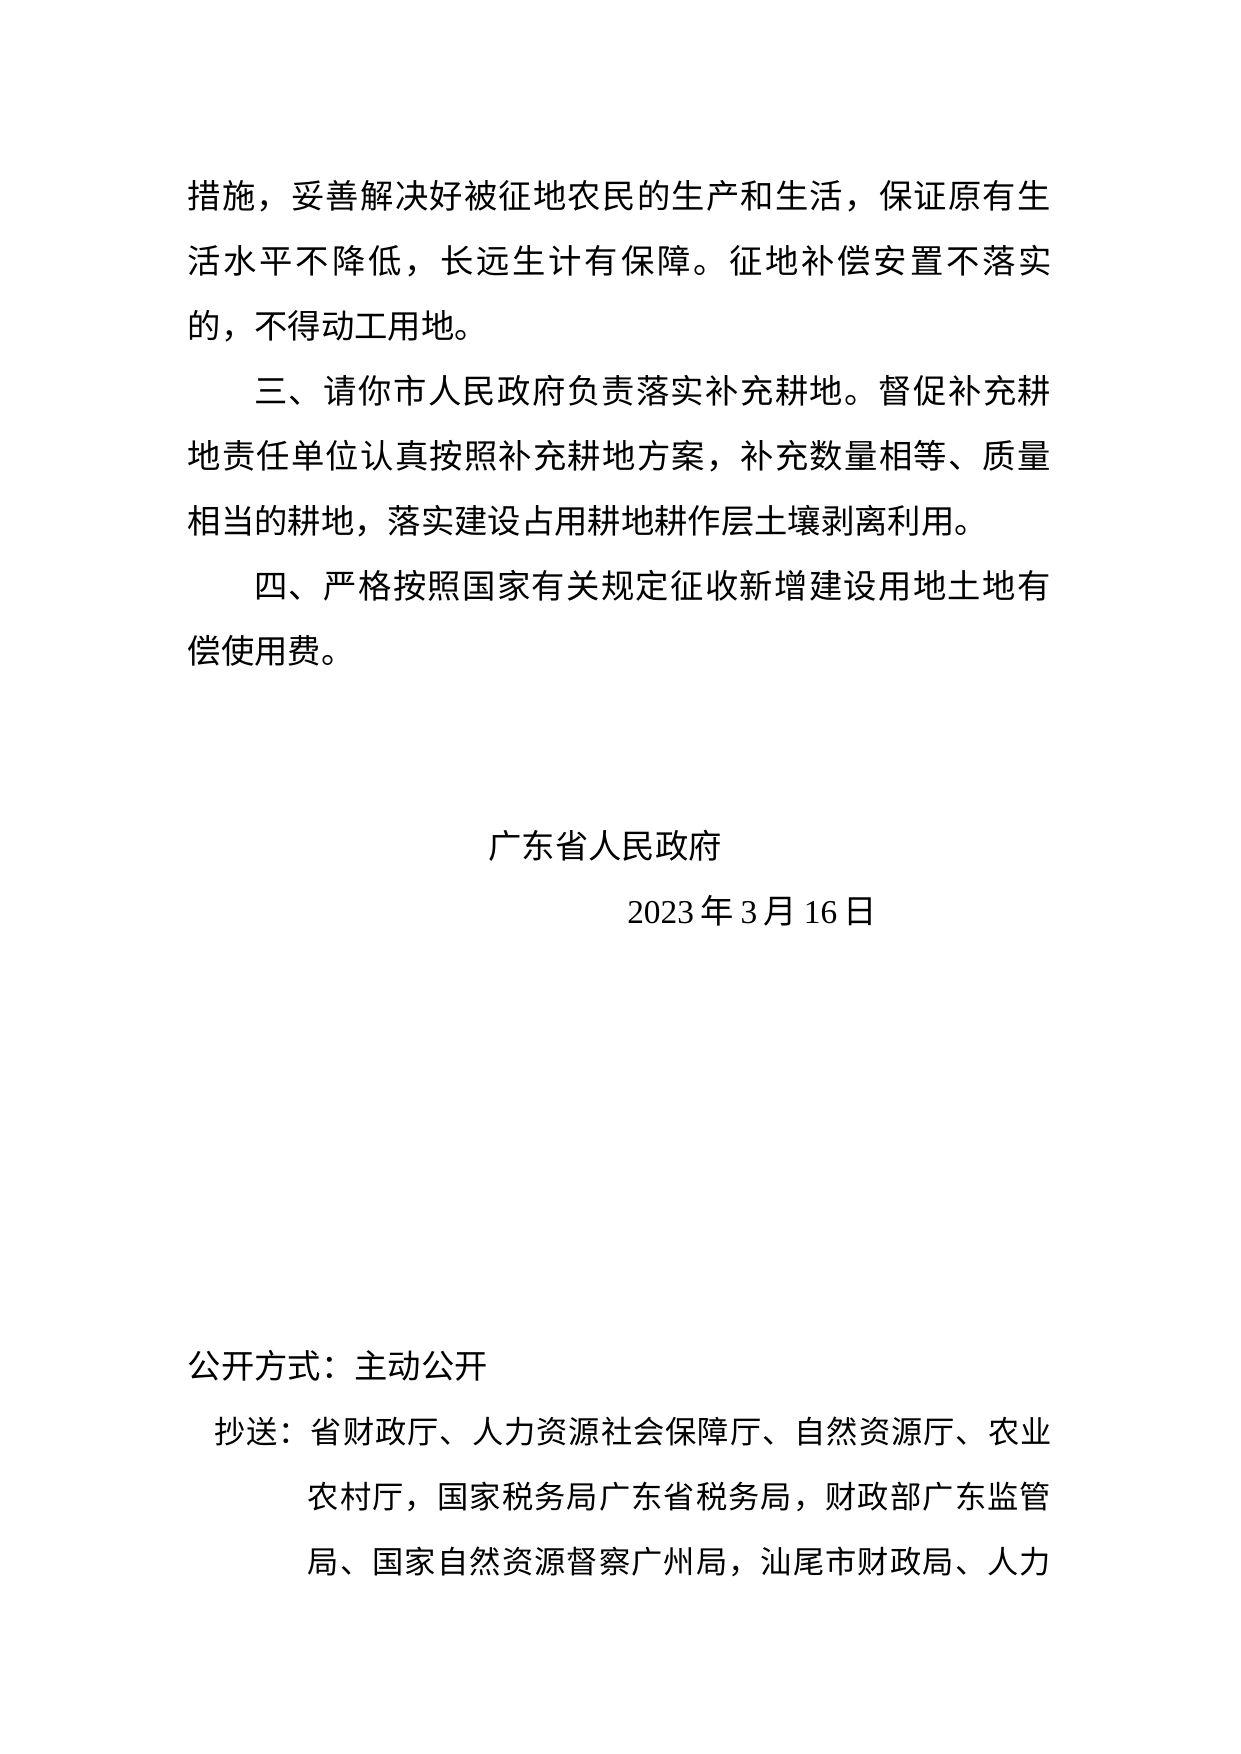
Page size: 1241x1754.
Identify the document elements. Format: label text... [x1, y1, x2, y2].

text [214, 1397, 1053, 1592]
text 公开方式：主动公开 [187, 1332, 1053, 1397]
text 四、严格按照国家有关规定征收新增建设用地土地有偿使用费。 [187, 552, 1053, 682]
text 广东省人民政府 [187, 812, 1053, 877]
text 三、请你市人民政府负责落实补充耕地。督促补充耕地责任单位认真按照补充耕地方案，补充数量相等、质量相当的耕地，落实建设占用耕地耕作层土壤剥离利用。 [187, 357, 1053, 552]
text 2023年3月16日 [187, 877, 1053, 942]
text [187, 162, 1053, 357]
